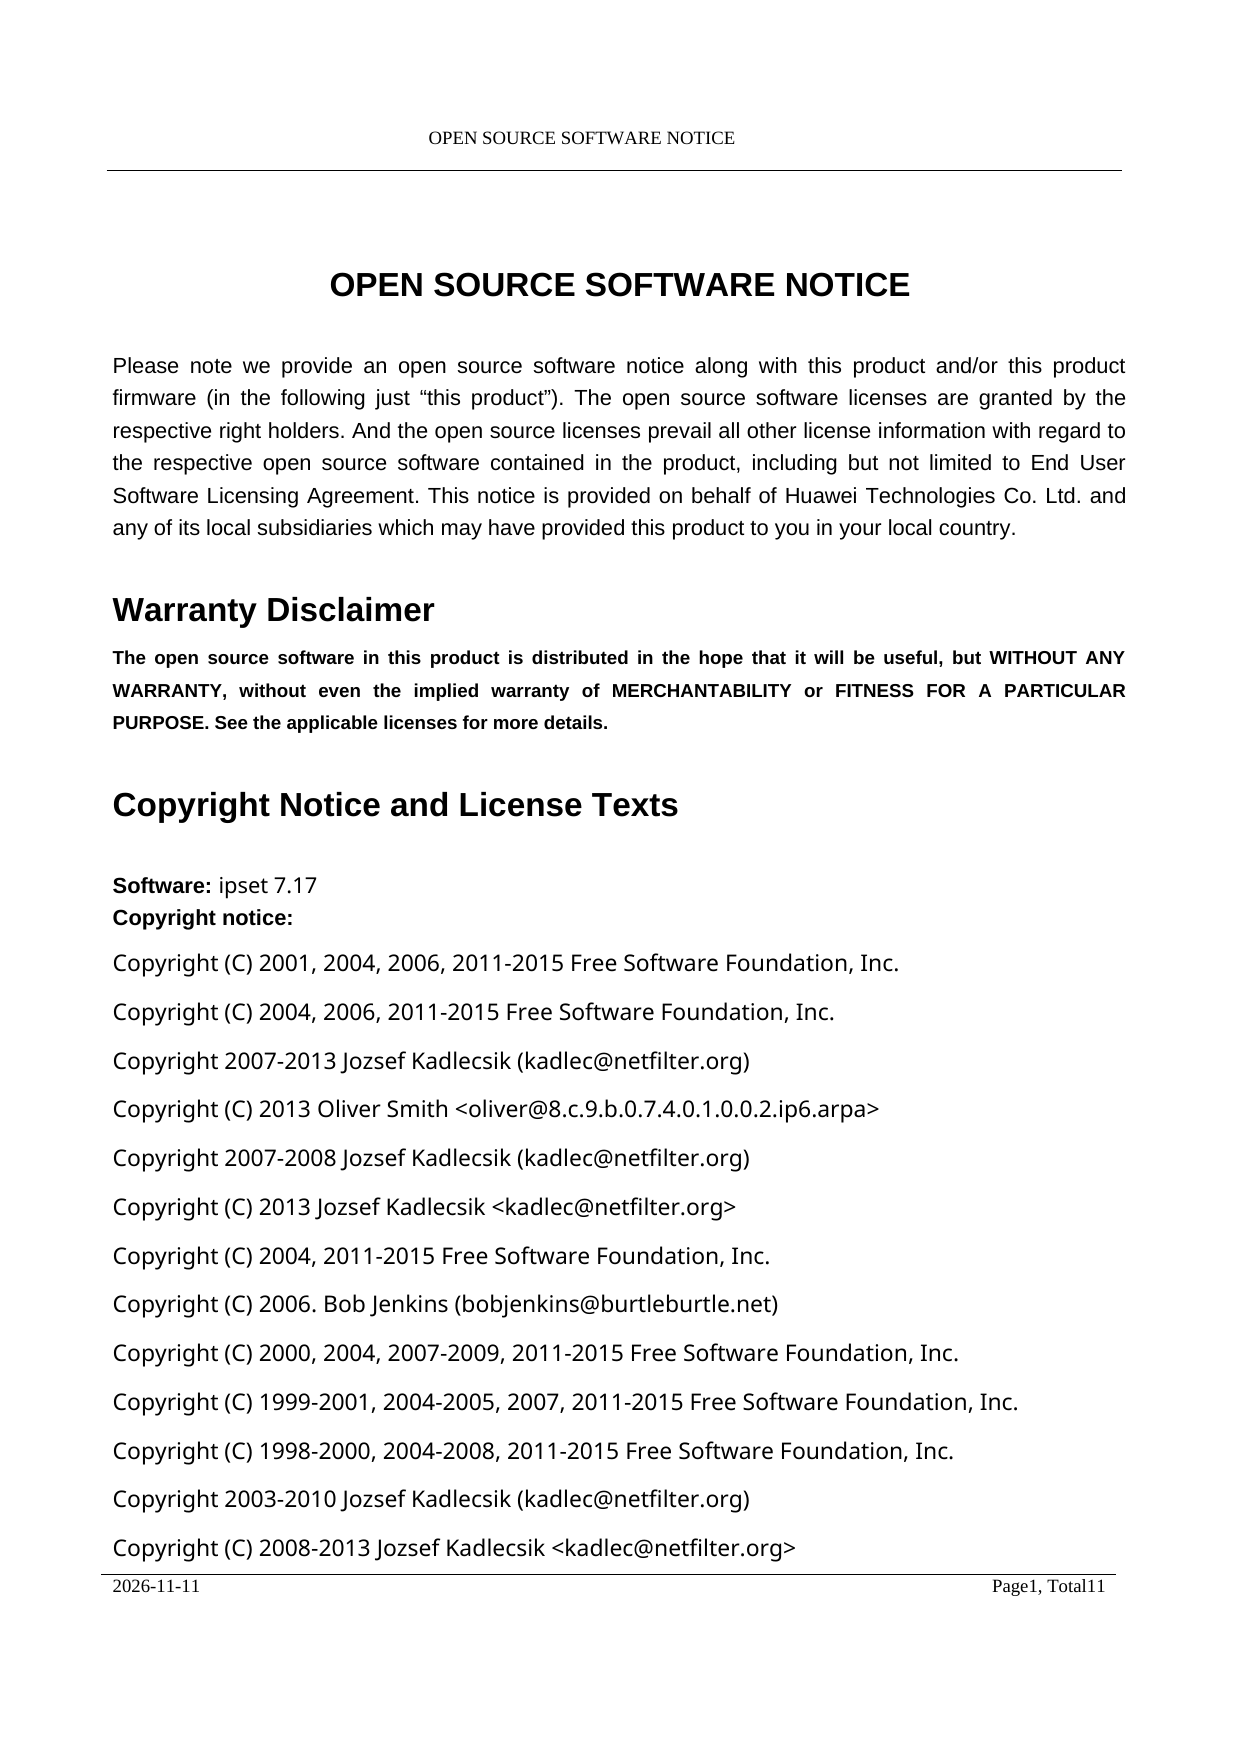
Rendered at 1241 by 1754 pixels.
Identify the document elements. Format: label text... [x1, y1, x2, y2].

text Software: ipset 7.17 [112, 869, 1128, 901]
text Copyright notice: [112, 901, 1128, 934]
text Warranty Disclaimer [112, 576, 1128, 641]
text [112, 947, 1128, 1564]
text The open source software in this product is distributed in the hope that it will be useful, but WITHOUT ANY WARRANTY, without even the implied warranty of MERCHANTABILITY or FITNESS FOR A PARTICULAR PURPOSE. See the applicable licenses for more details. [112, 641, 1128, 739]
text Copyright Notice and License Texts [112, 771, 1128, 836]
text Please note we provide an open source software notice along with this product and/or this product firmware (in the following just “this product”). The open source software licenses are granted by the respective right holders. And the open source licenses prevail all other license information with regard to the respective open source software contained in the product, including but not limited to End User Software Licensing Agreement. This notice is provided on behalf of Huawei Technologies Co. Ltd. and any of its local subsidiaries which may have provided this product to you in your local country. [112, 349, 1128, 544]
text OPEN SOURCE SOFTWARE NOTICE [112, 251, 1128, 316]
